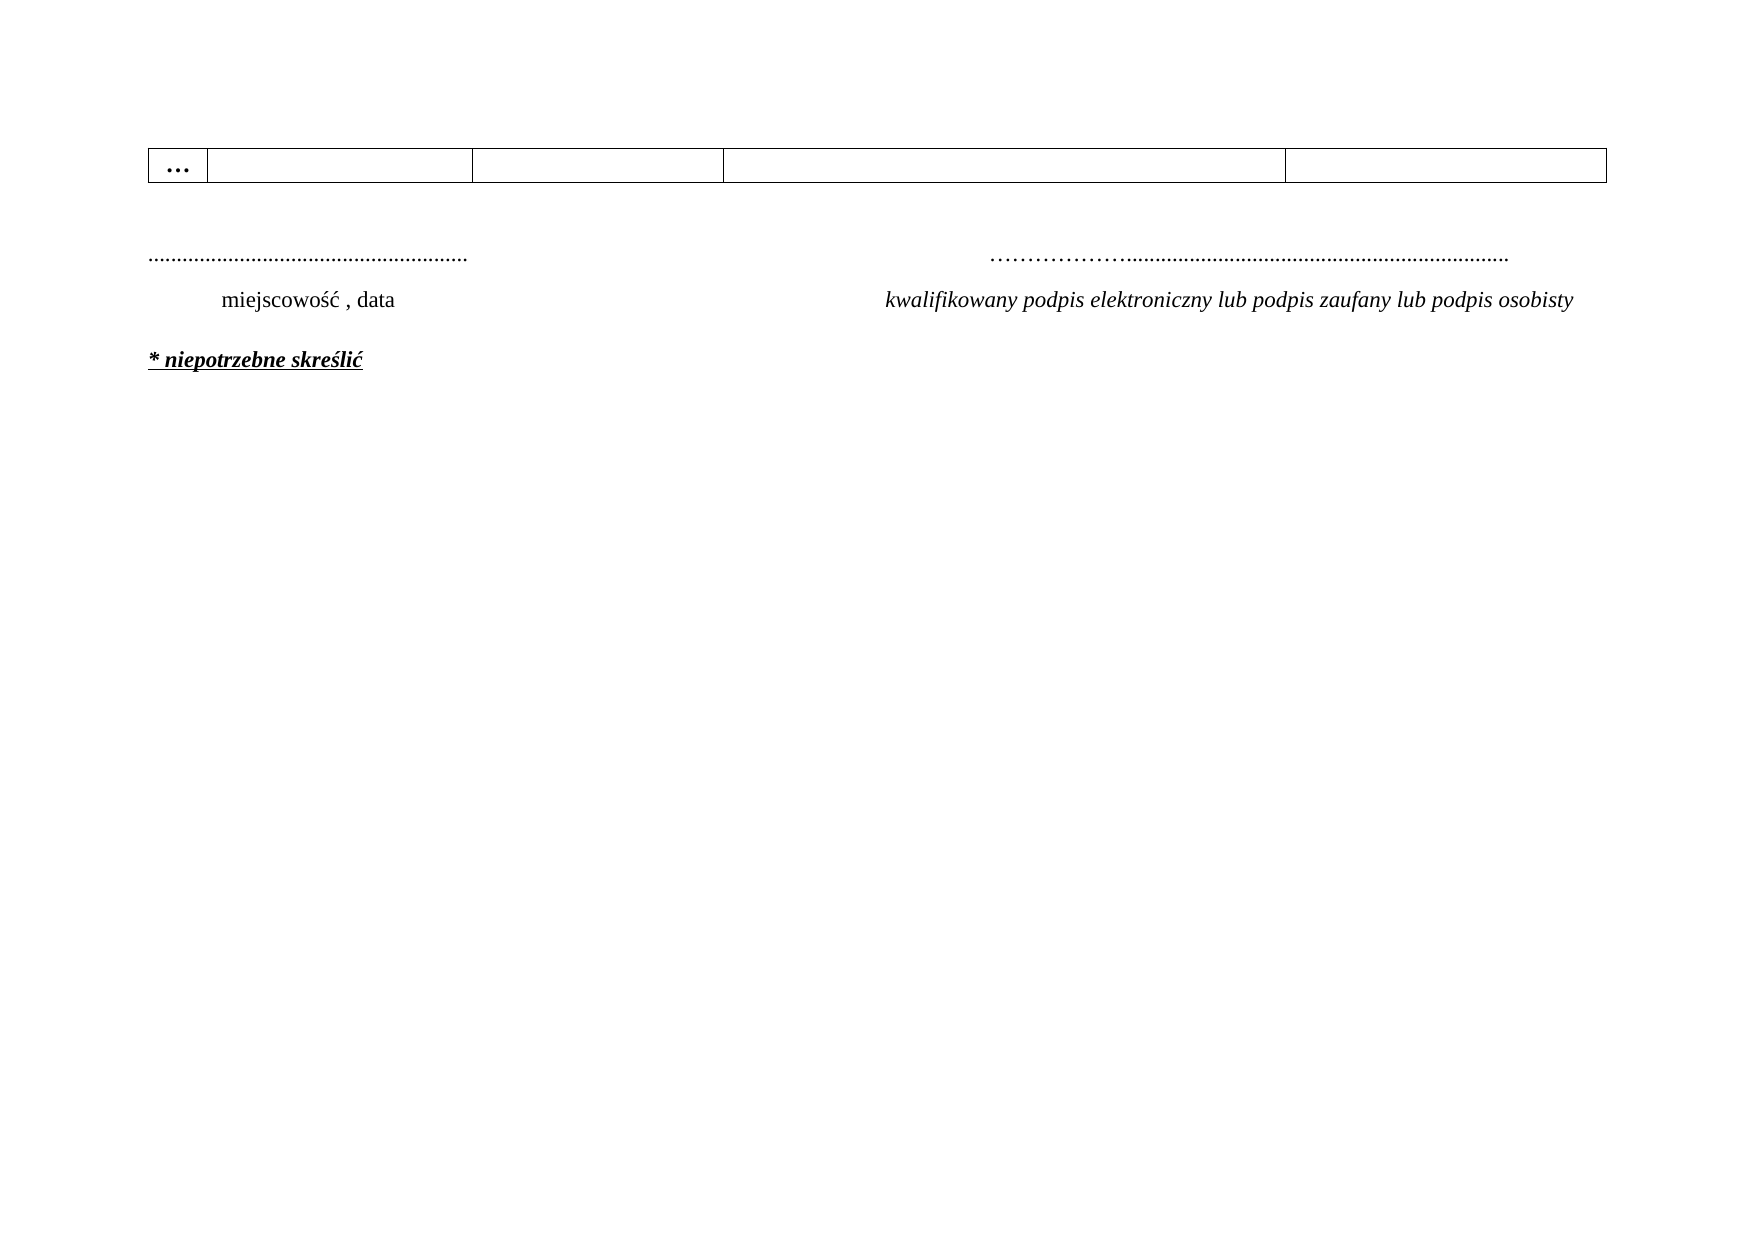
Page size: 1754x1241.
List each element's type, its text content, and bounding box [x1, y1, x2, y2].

text ........................................................ ………………................................................................... [148, 241, 1606, 267]
table_cell [473, 149, 723, 182]
table_cell … [149, 149, 207, 182]
text * niepotrzebne skreślić [148, 346, 1606, 372]
text miejscowość , data kwalifikowany podpis elektroniczny lub podpis zaufany lub podpis osobisty [148, 286, 1606, 312]
table_cell [1286, 149, 1606, 182]
table_cell [724, 149, 1285, 182]
table_cell [208, 149, 472, 182]
